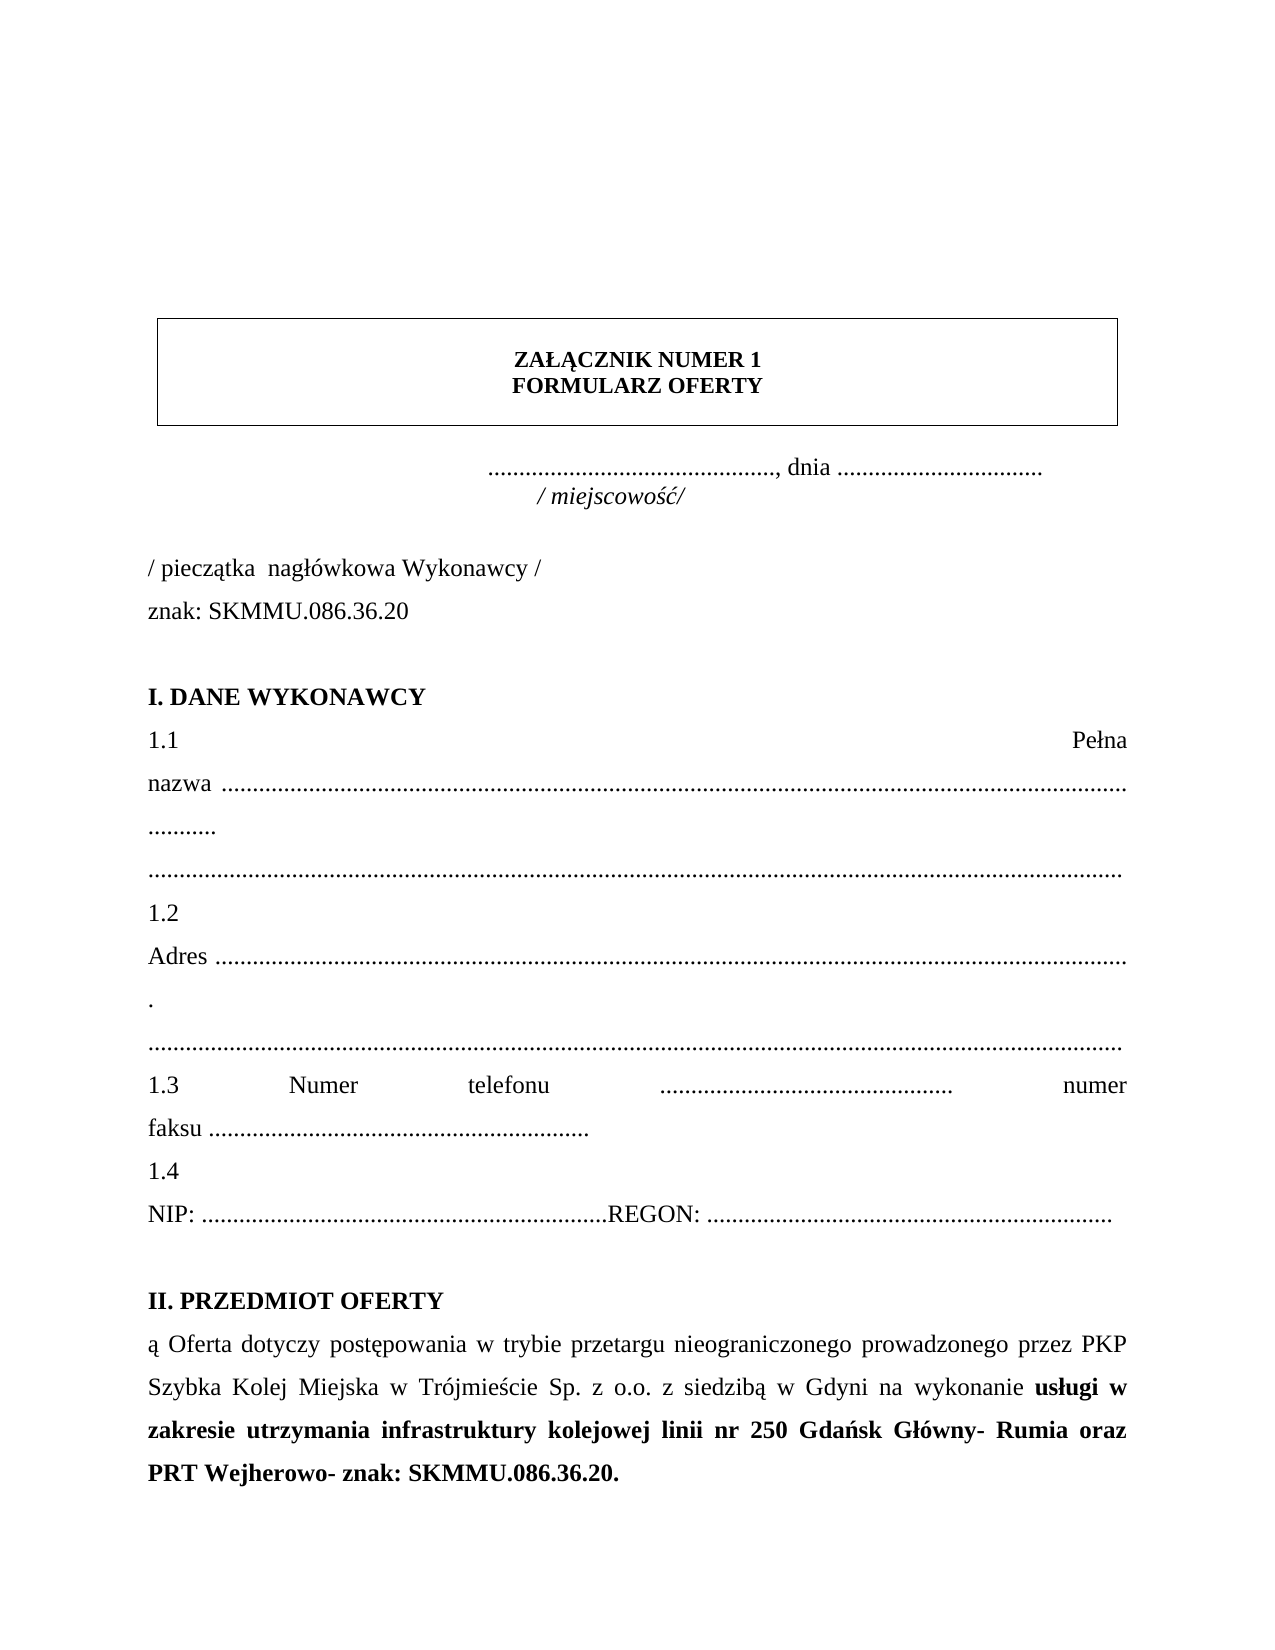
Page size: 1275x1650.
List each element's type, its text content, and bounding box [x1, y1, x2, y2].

text 1.3 Numer telefonu ............................................... numer faksu ............................................................. [148, 1070, 1127, 1142]
text ą Oferta dotyczy postępowania w trybie przetargu nieograniczonego prowadzonego przez PKP Szybka Kolej Miejska w Trójmieście Sp. z o.o. z siedzibą w Gdyni na wykonanie usługi w zakresie utrzymania infrastruktury kolejowej linii nr 250 Gdańsk Główny- Rumia oraz PRT Wejherowo- znak: SKMMU.086.36.20. [148, 1329, 1127, 1487]
text I. DANE WYKONAWCY [148, 682, 1127, 711]
text ............................................................................................................................................................ [148, 854, 1127, 883]
text II. PRZEDMIOT OFERTY [148, 1286, 1127, 1314]
text / miejscowość/ [148, 481, 1127, 509]
table_header ZAŁĄCZNIK NUMER 1 FORMULARZ OFERTY [158, 319, 1117, 425]
text .............................................., dnia ................................. [148, 452, 1127, 481]
text znak: SKMMU.086.36.20 [148, 596, 1127, 624]
text ............................................................................................................................................................ [148, 1027, 1127, 1056]
text 1.1 Pełna nazwa ............................................................................................................................................................ [148, 725, 1127, 840]
text / pieczątka nagłówkowa Wykonawcy / [148, 553, 1127, 581]
text 1.4 NIP: .................................................................REGON: ................................................................. [148, 1156, 1127, 1228]
text 1.2 Adres ................................................................................................................................................... [148, 898, 1127, 1013]
